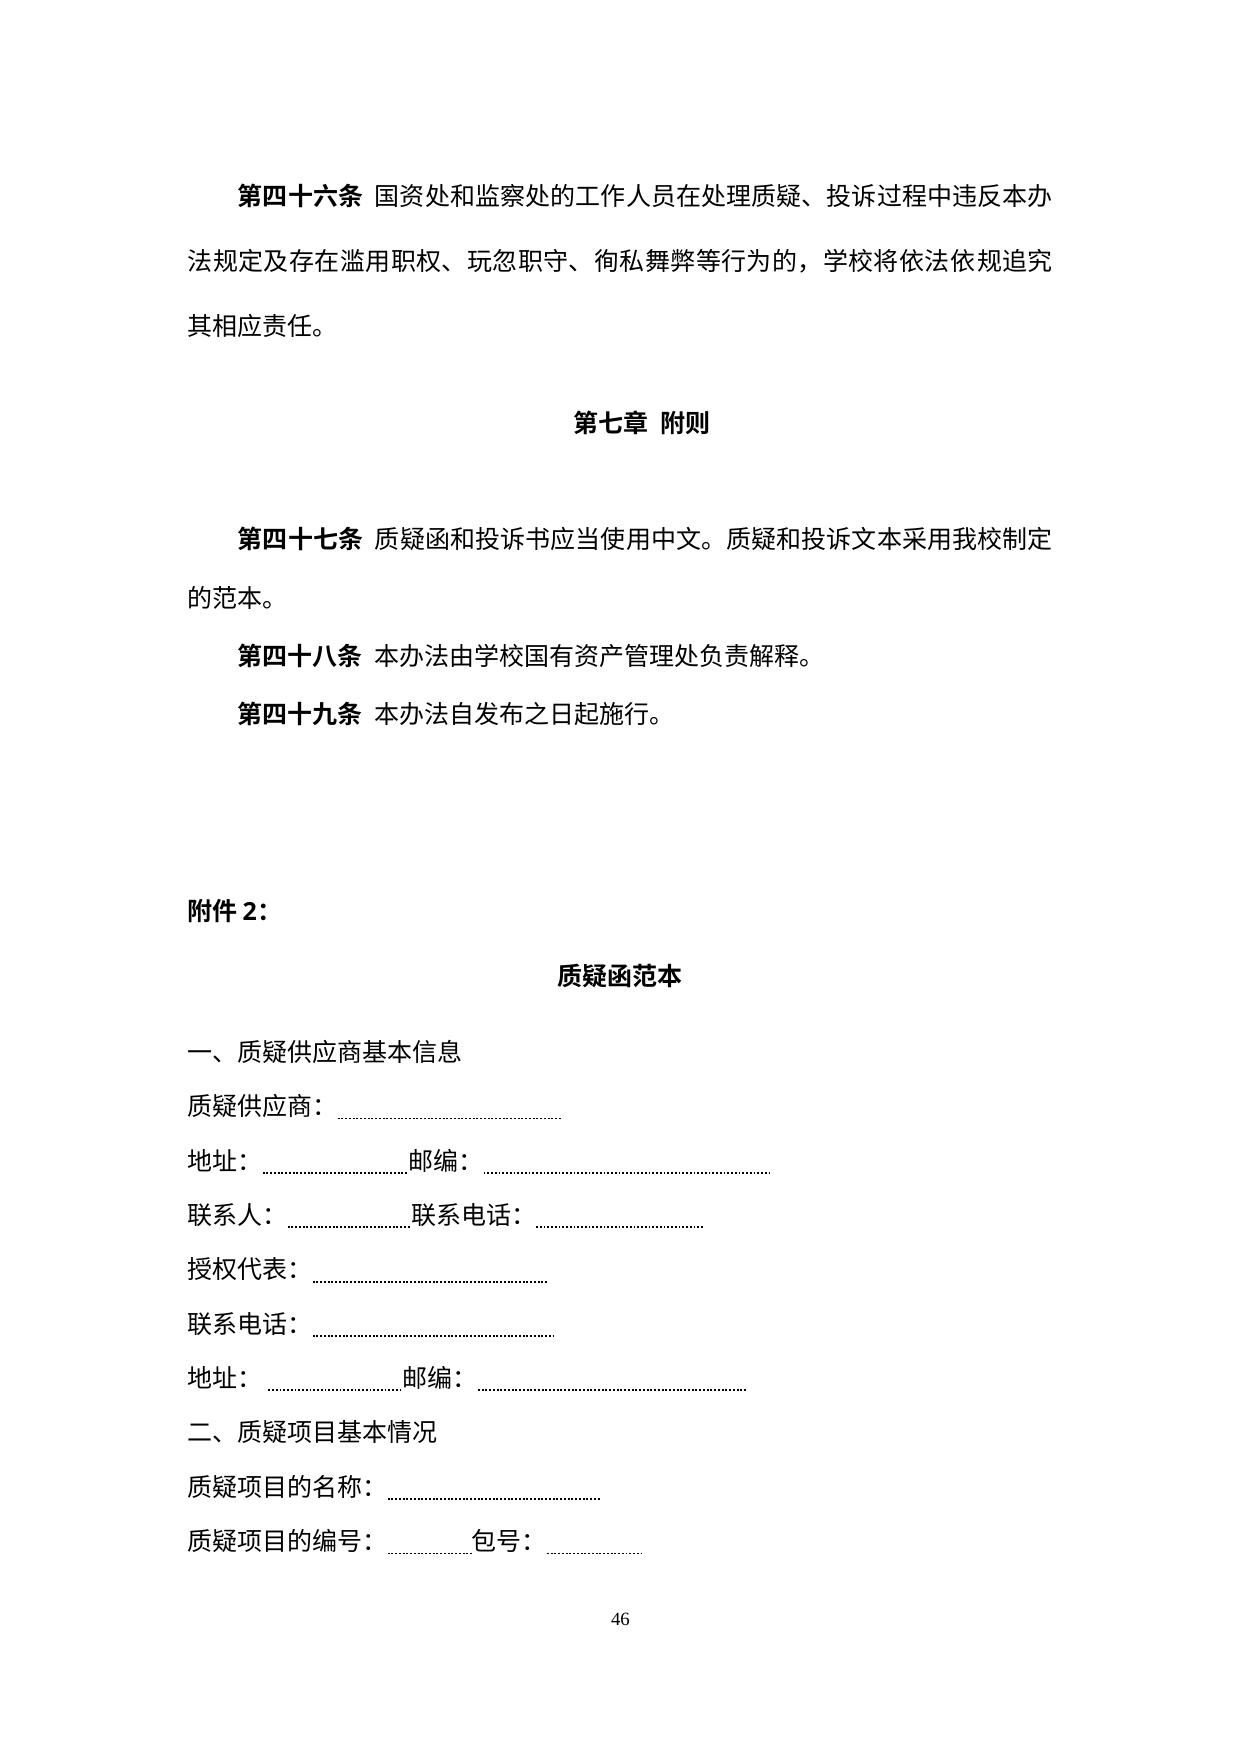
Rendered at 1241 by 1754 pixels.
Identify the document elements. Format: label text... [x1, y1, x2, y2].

text 质疑项目的编号： 包号： [187, 1522, 1053, 1558]
text 地址： 邮编： [187, 1358, 1053, 1395]
text 质疑函范本 [187, 942, 1053, 1007]
text 第四十六条 国资处和监察处的工作人员在处理质疑、投诉过程中违反本办法规定及存在滥用职权、玩忽职守、徇私舞弊等行为的，学校将依法依规追究其相应责任。 [187, 162, 1053, 357]
text 第七章 附则 [187, 385, 1053, 444]
text 联系人： 联系电话： [187, 1195, 1053, 1232]
text 质疑供应商： [187, 1087, 1053, 1123]
text 联系电话： [187, 1304, 1053, 1340]
text 第四十七条 质疑函和投诉书应当使用中文。质疑和投诉文本采用我校制定的范本。 [187, 502, 1053, 619]
text 第四十八条 本办法由学校国有资产管理处负责解释。 [187, 619, 1053, 677]
text 一、质疑供应商基本信息 [187, 1032, 1053, 1068]
text 质疑项目的名称： [187, 1467, 1053, 1503]
text 授权代表： [187, 1250, 1053, 1286]
text 二、质疑项目基本情况 [187, 1413, 1053, 1449]
text 地址： 邮编： [187, 1141, 1053, 1177]
text 附件2： [187, 877, 1053, 942]
text 第四十九条 本办法自发布之日起施行。 [187, 677, 1053, 735]
